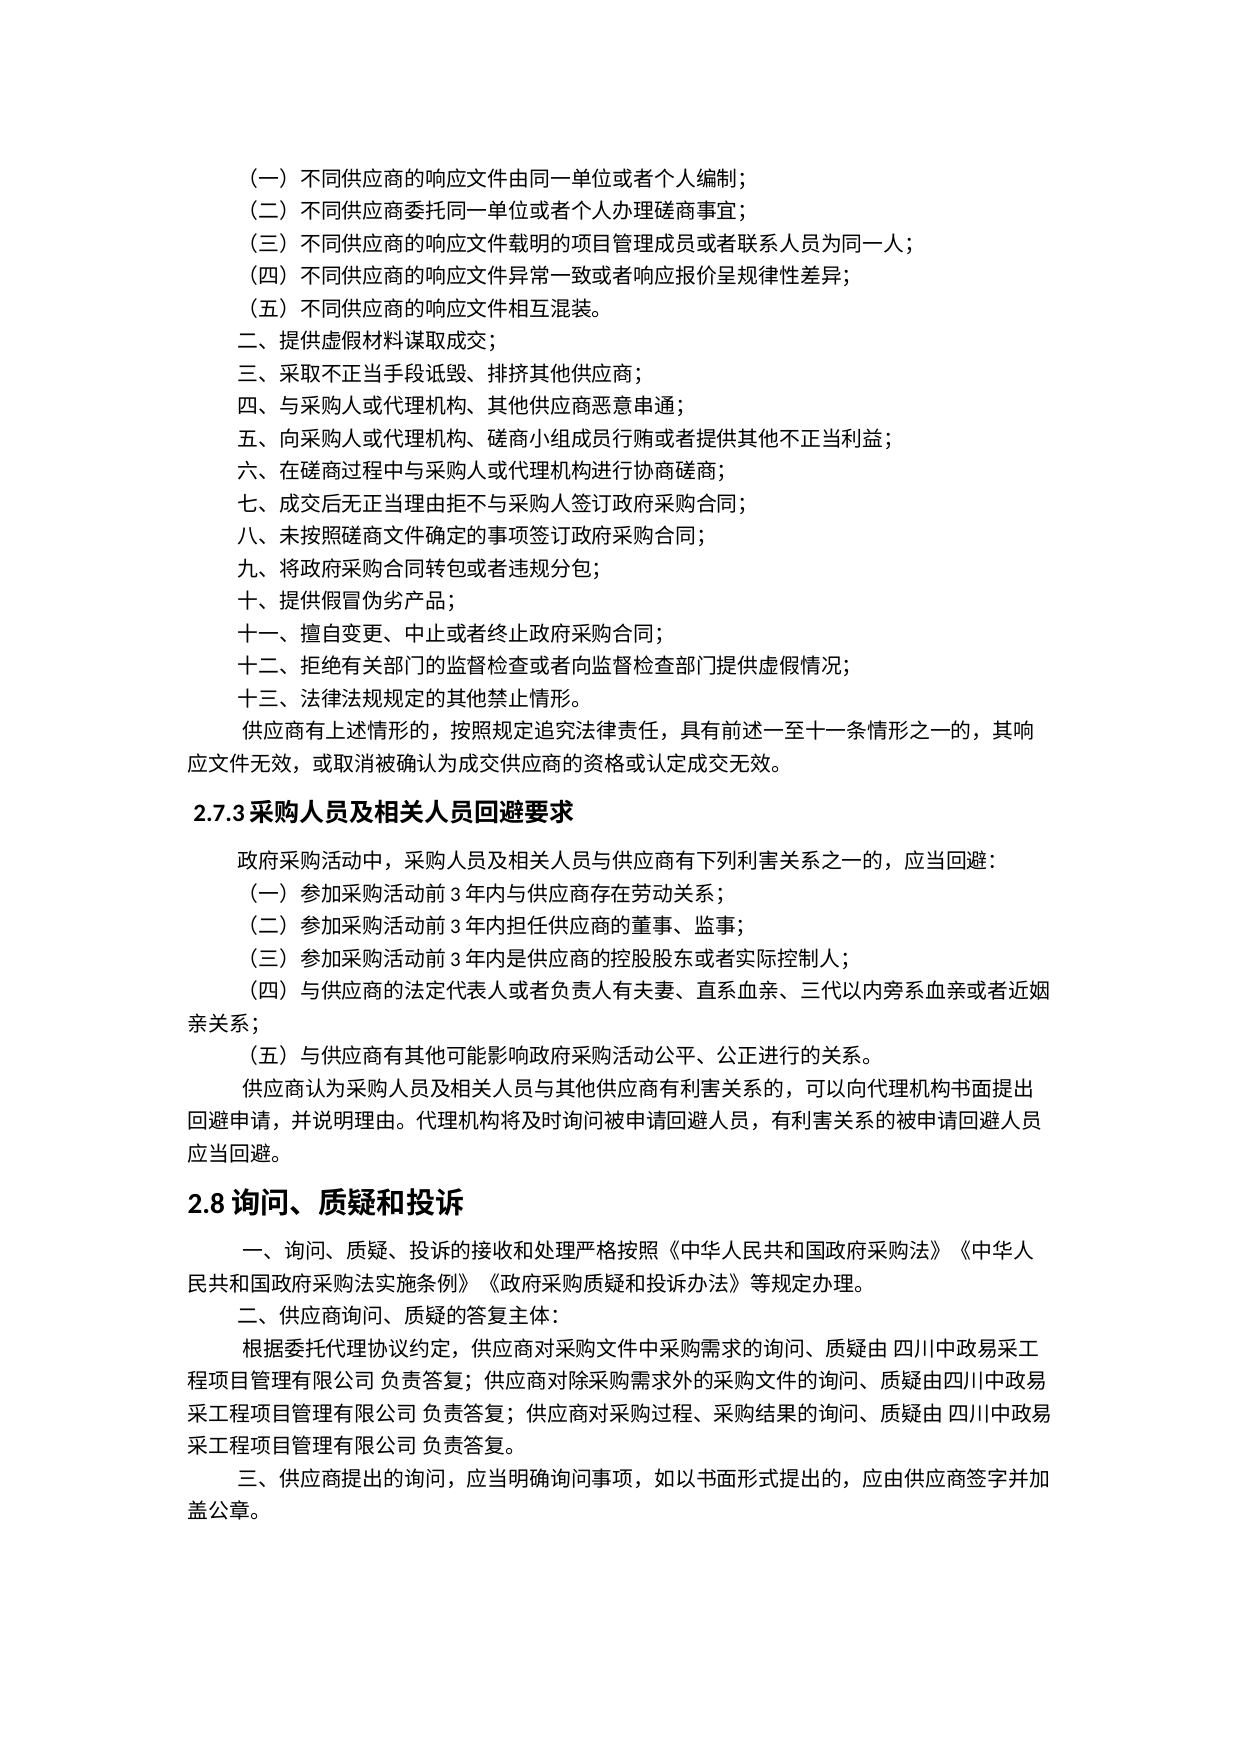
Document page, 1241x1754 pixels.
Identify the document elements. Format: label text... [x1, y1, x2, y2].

text 2.7.3采购人员及相关人员回避要求 [187, 779, 1053, 844]
text （四）不同供应商的响应文件异常一致或者响应报价呈规律性差异； [187, 259, 1053, 292]
text 政府采购活动中，采购人员及相关人员与供应商有下列利害关系之一的，应当回避： [187, 844, 1053, 877]
text （一）参加采购活动前3年内与供应商存在劳动关系； [187, 877, 1053, 909]
text 二、供应商询问、质疑的答复主体： [187, 1299, 1053, 1332]
text 十二、拒绝有关部门的监督检查或者向监督检查部门提供虚假情况； [187, 649, 1053, 682]
text （二）参加采购活动前3年内担任供应商的董事、监事； [187, 909, 1053, 942]
text （五）不同供应商的响应文件相互混装。 [187, 292, 1053, 324]
text 三、供应商提出的询问，应当明确询问事项，如以书面形式提出的，应由供应商签字并加盖公章。 [187, 1462, 1053, 1527]
text 十一、擅自变更、中止或者终止政府采购合同； [187, 617, 1053, 649]
text 三、采取不正当手段诋毁、排挤其他供应商； [187, 357, 1053, 389]
text 供应商认为采购人员及相关人员与其他供应商有利害关系的，可以向代理机构书面提出回避申请，并说明理由。代理机构将及时询问被申请回避人员，有利害关系的被申请回避人员应当回避。 [187, 1072, 1053, 1169]
text 八、未按照磋商文件确定的事项签订政府采购合同； [187, 519, 1053, 552]
text 五、向采购人或代理机构、磋商小组成员行贿或者提供其他不正当利益； [187, 422, 1053, 454]
text （四）与供应商的法定代表人或者负责人有夫妻、直系血亲、三代以内旁系血亲或者近姻亲关系； [187, 974, 1053, 1039]
text （三）参加采购活动前3年内是供应商的控股股东或者实际控制人； [187, 942, 1053, 974]
text 一、询问、质疑、投诉的接收和处理严格按照《中华人民共和国政府采购法》《中华人民共和国政府采购法实施条例》《政府采购质疑和投诉办法》等规定办理。 [187, 1234, 1053, 1299]
text 十、提供假冒伪劣产品； [187, 584, 1053, 617]
text 九、将政府采购合同转包或者违规分包； [187, 552, 1053, 584]
text 十三、法律法规规定的其他禁止情形。 [187, 682, 1053, 714]
text 二、提供虚假材料谋取成交； [187, 324, 1053, 357]
text （一）不同供应商的响应文件由同一单位或者个人编制； [187, 162, 1053, 194]
text 六、在磋商过程中与采购人或代理机构进行协商磋商； [187, 454, 1053, 487]
text （二）不同供应商委托同一单位或者个人办理磋商事宜； [187, 194, 1053, 227]
text 供应商有上述情形的，按照规定追究法律责任，具有前述一至十一条情形之一的，其响应文件无效，或取消被确认为成交供应商的资格或认定成交无效。 [187, 714, 1053, 779]
text （三）不同供应商的响应文件载明的项目管理成员或者联系人员为同一人； [187, 227, 1053, 259]
text 根据委托代理协议约定，供应商对采购文件中采购需求的询问、质疑由 四川中政易采工程项目管理有限公司 负责答复；供应商对除采购需求外的采购文件的询问、质疑由四川中政易采工程项目管理有限公司 负责答复；供应商对采购过程、采购结果的询问、质疑由 四川中政易采工程项目管理有限公司 负责答复。 [187, 1332, 1053, 1462]
text 七、成交后无正当理由拒不与采购人签订政府采购合同； [187, 487, 1053, 519]
text 2.8询问、质疑和投诉 [187, 1169, 1053, 1234]
text 四、与采购人或代理机构、其他供应商恶意串通； [187, 389, 1053, 422]
text （五）与供应商有其他可能影响政府采购活动公平、公正进行的关系。 [187, 1039, 1053, 1072]
